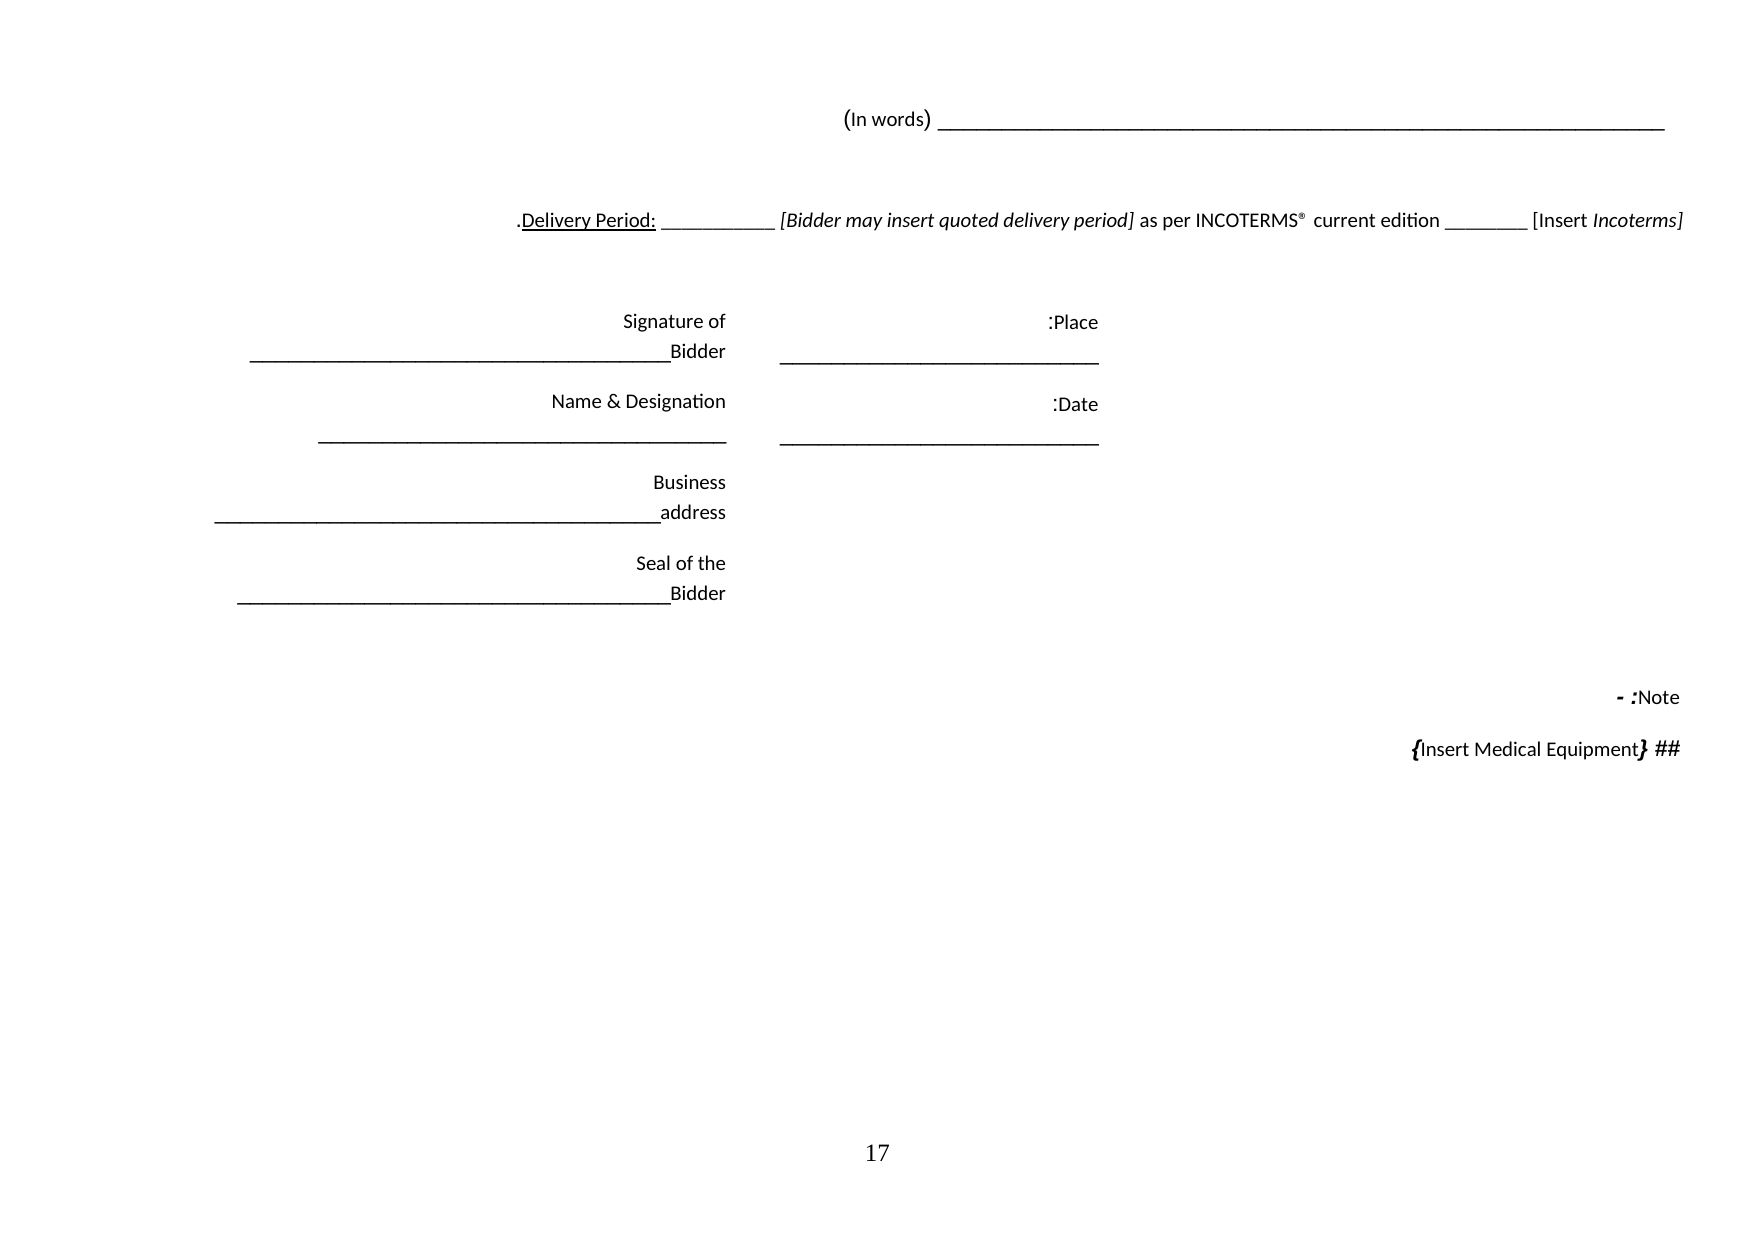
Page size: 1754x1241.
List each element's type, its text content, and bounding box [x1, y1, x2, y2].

text Delivery Period: ___________ [Bidder may insert quoted delivery period] as per INCOTERMS® current edition ________ [Insert Incoterms]. [71, 206, 1683, 233]
text ## {Insert Medical Equipment} [0, 734, 1680, 761]
table_header Signature of Bidder_________________________________ Name & Designation ________________________________ Business address___________________________________ Seal of the Bidder__________________________________ [154, 308, 737, 630]
text _________________________________________________________ (In words) [71, 105, 1683, 132]
table_header Place: _________________________ Date: _________________________ [738, 308, 1110, 630]
text Note: - [0, 683, 1680, 710]
